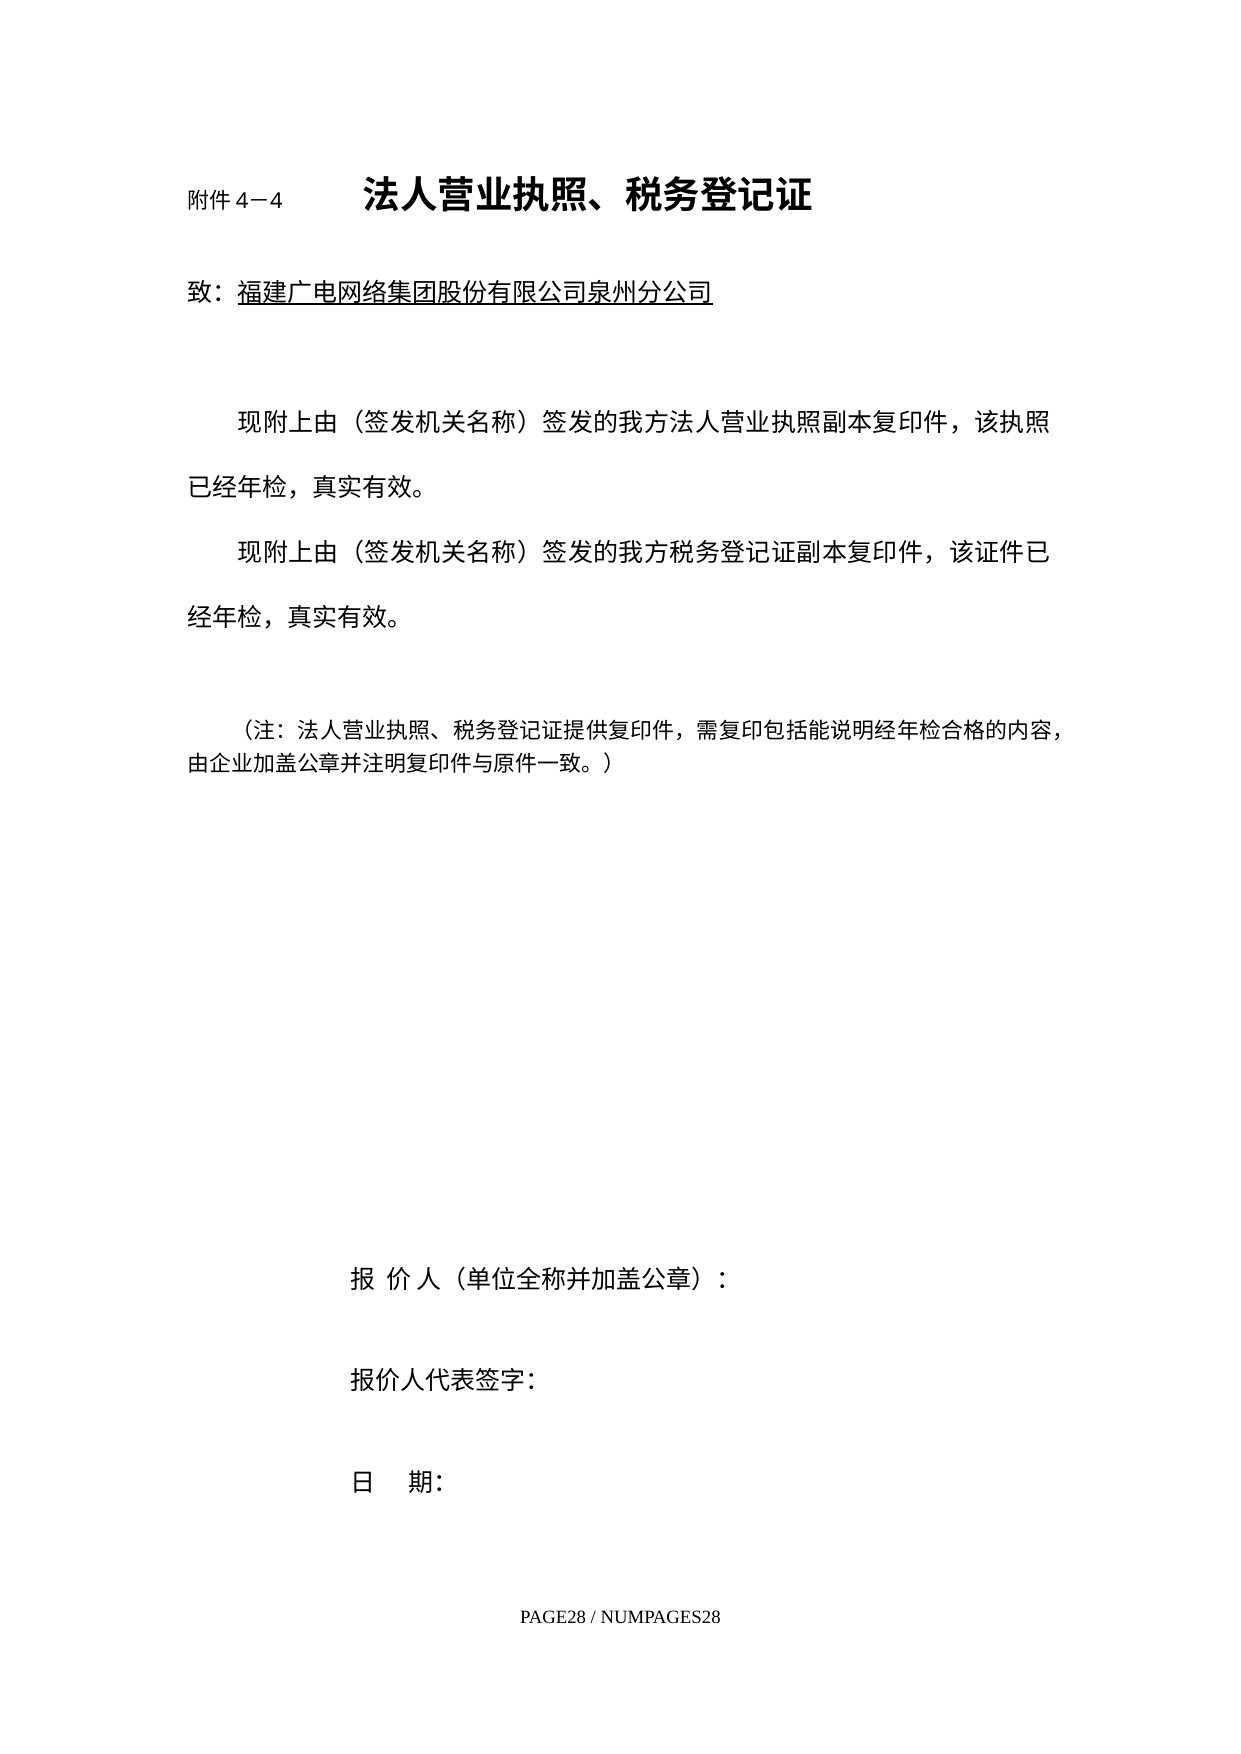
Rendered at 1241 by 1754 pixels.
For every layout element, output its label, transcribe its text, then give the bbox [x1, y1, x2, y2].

text 附件4－4 法人营业执照、税务登记证 [187, 160, 1053, 225]
text （注：法人营业执照、税务登记证提供复印件，需复印包括能说明经年检合格的内容，由企业加盖公章并注明复印件与原件一致。） [187, 713, 1053, 778]
text 致：福建广电网络集团股份有限公司泉州分公司 [187, 258, 1053, 323]
text 现附上由（签发机关名称）签发的我方法人营业执照副本复印件，该执照已经年检，真实有效。 [187, 388, 1053, 518]
text 现附上由（签发机关名称）签发的我方税务登记证副本复印件，该证件已经年检，真实有效。 [187, 518, 1053, 648]
text 日 期： [187, 1448, 1053, 1513]
text 报 价 人（单位全称并加盖公章）： [187, 1245, 1053, 1310]
text 报价人代表签字： [187, 1346, 1053, 1411]
